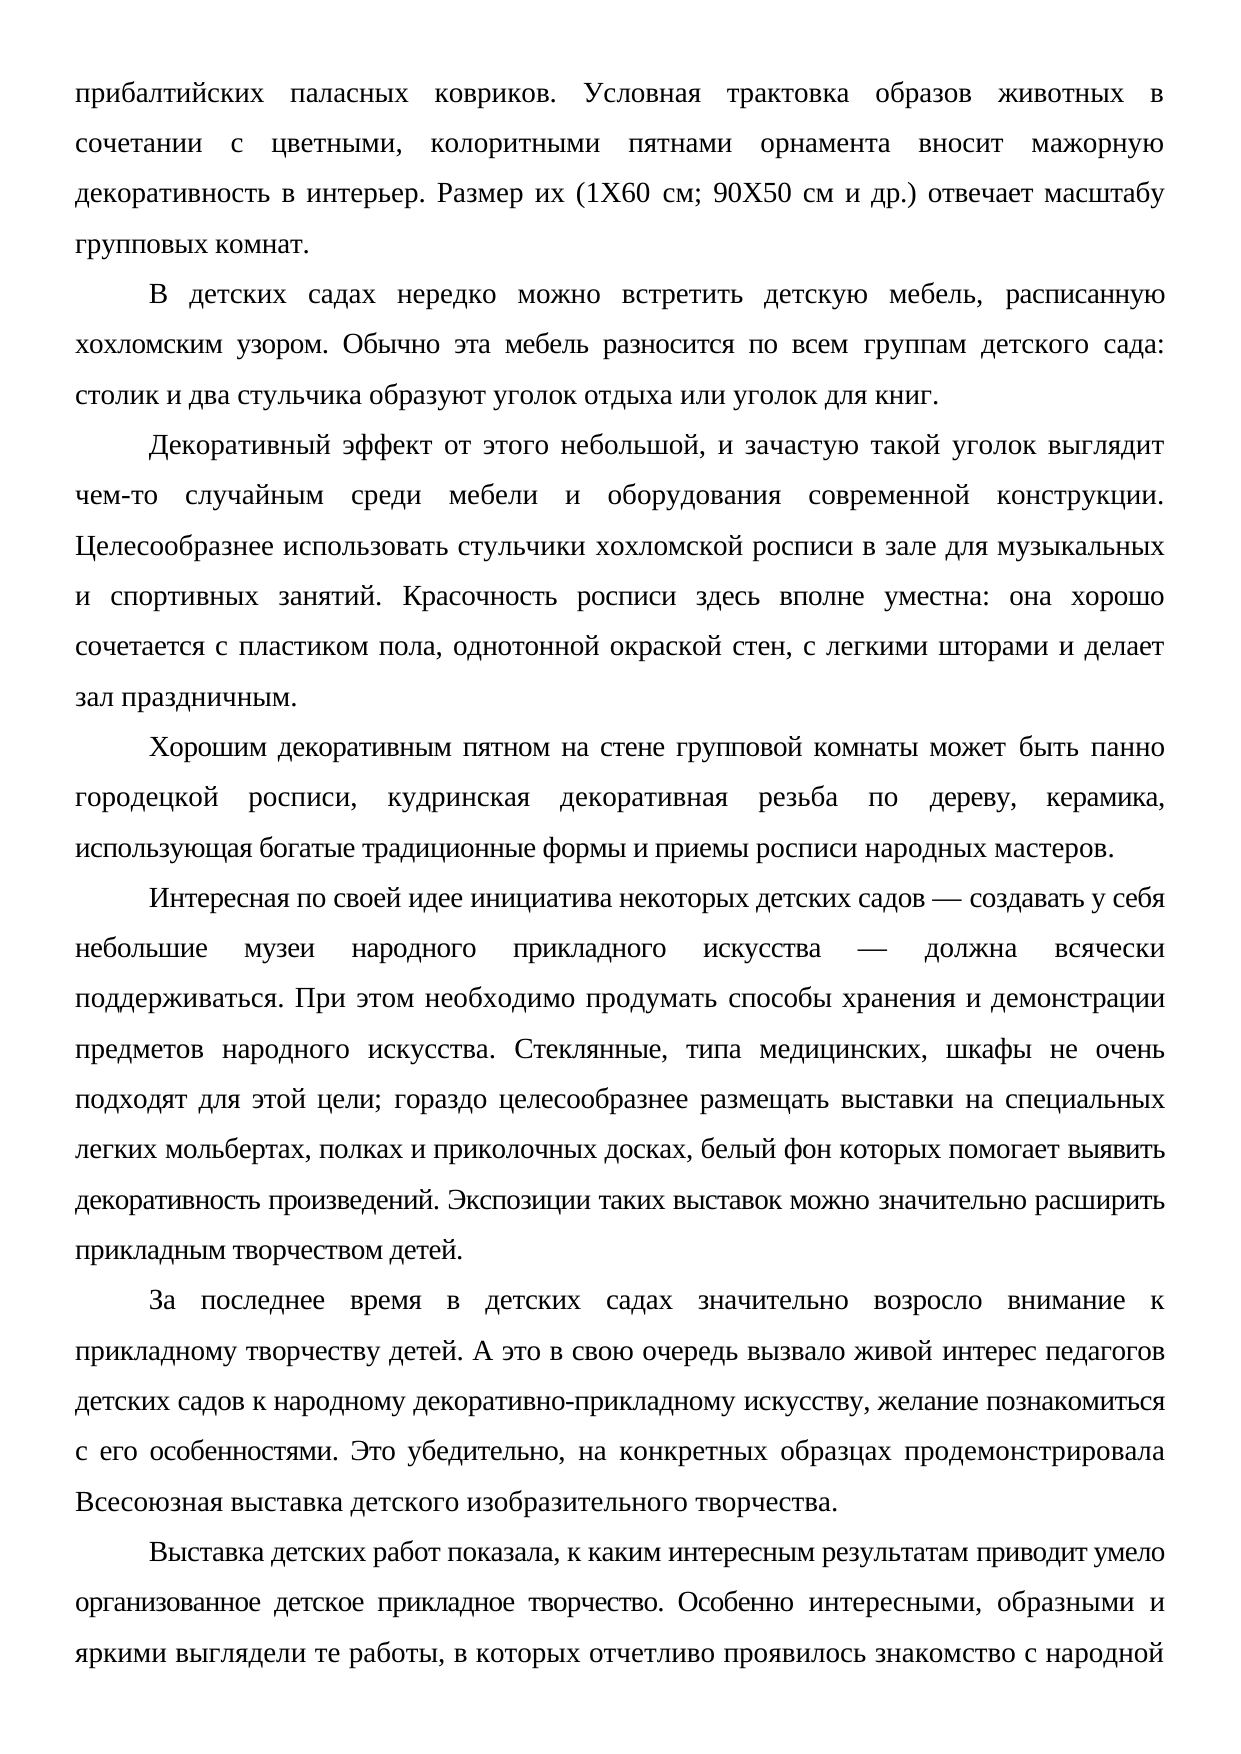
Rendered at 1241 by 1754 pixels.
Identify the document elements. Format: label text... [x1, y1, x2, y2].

text Интересная по своей идее инициатива некоторых детских садов — создавать у себя небольшие музеи народного прикладного искусства — должна всячески поддерживаться. При этом необходимо продумать способы хранения и демонстрации предметов народного искусства. Стеклянные, типа медицинских, шкафы не очень подходят для этой цели; гораздо целесообразнее размещать выставки на специальных легких мольбертах, полках и приколочных досках, белый фон которых помогает выявить декоративность произведений. Экспозиции таких выставок можно значительно расширить прикладным творчеством детей. [75, 880, 1165, 1266]
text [75, 1534, 1165, 1668]
text Хорошим декоративным пятном на стене групповой комнаты может быть панно городецкой росписи, кудринская декоративная резьба по дереву, керамика, использующая богатые традиционные формы и приемы росписи народных мастеров. [75, 729, 1165, 863]
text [75, 75, 1165, 259]
text Декоративный эффект от этого небольшой, и зачастую такой уголок выглядит чем-то случайным среди мебели и оборудования современной конструкции. Целесообразнее использовать стульчики хохломской росписи в зале для музыкальных и спортивных занятий. Красочность росписи здесь вполне уместна: она хорошо сочетается с пластиком пола, однотонной окраской стен, с легкими шторами и делает зал праздничным. [75, 427, 1165, 712]
text В детских садах нередко можно встретить детскую мебель, расписанную хохломским узором. Обычно эта мебель разносится по всем группам детского сада: столик и два стульчика образуют уголок отдыха или уголок для книг. [75, 276, 1165, 410]
text За последнее время в детских садах значительно возросло внимание к прикладному творчеству детей. А это в свою очередь вызвало живой интерес педагогов детских садов к народному декоративно-прикладному искусству, желание познакомиться с его особенностями. Это убедительно, на конкретных образцах продемонстрировала Всесоюзная выставка детского изобразительного творчества. [75, 1282, 1165, 1517]
